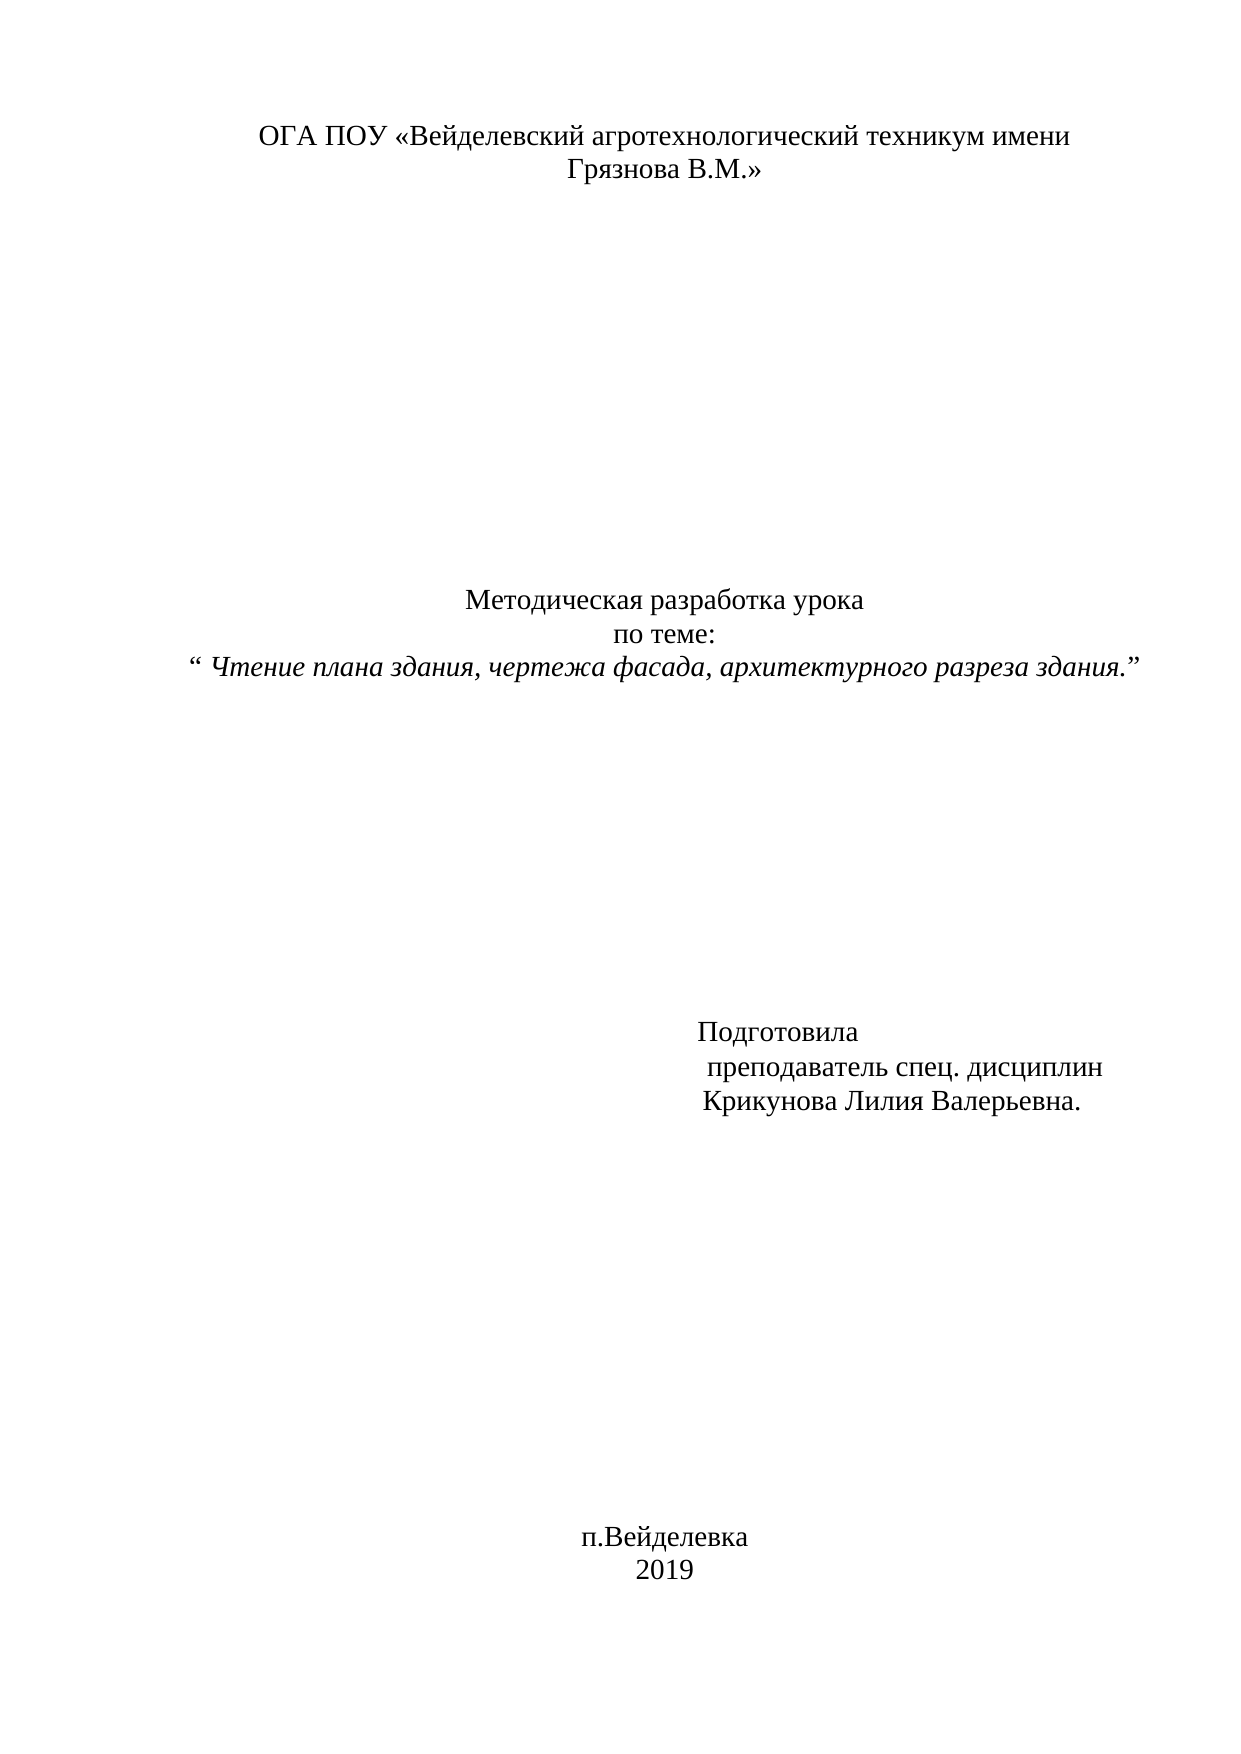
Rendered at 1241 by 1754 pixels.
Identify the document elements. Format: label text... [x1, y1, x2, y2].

text преподаватель спец. дисциплин [177, 1049, 1152, 1083]
text п.Вейделевка [177, 1519, 1152, 1552]
text Грязнова В.М.» [177, 152, 1152, 185]
text 2019 [177, 1552, 1152, 1586]
text Крикунова Лилия Валерьевна. [177, 1083, 1152, 1116]
text “ Чтение плана здания, чертежа фасада, архитектурного разреза здания.” [177, 649, 1152, 683]
text по теме: [177, 616, 1152, 649]
text ОГА ПОУ «Вейделевский агротехнологический техникум имени [177, 118, 1152, 152]
text Подготовила [177, 1009, 1152, 1049]
text Методическая разработка урока [177, 582, 1152, 616]
